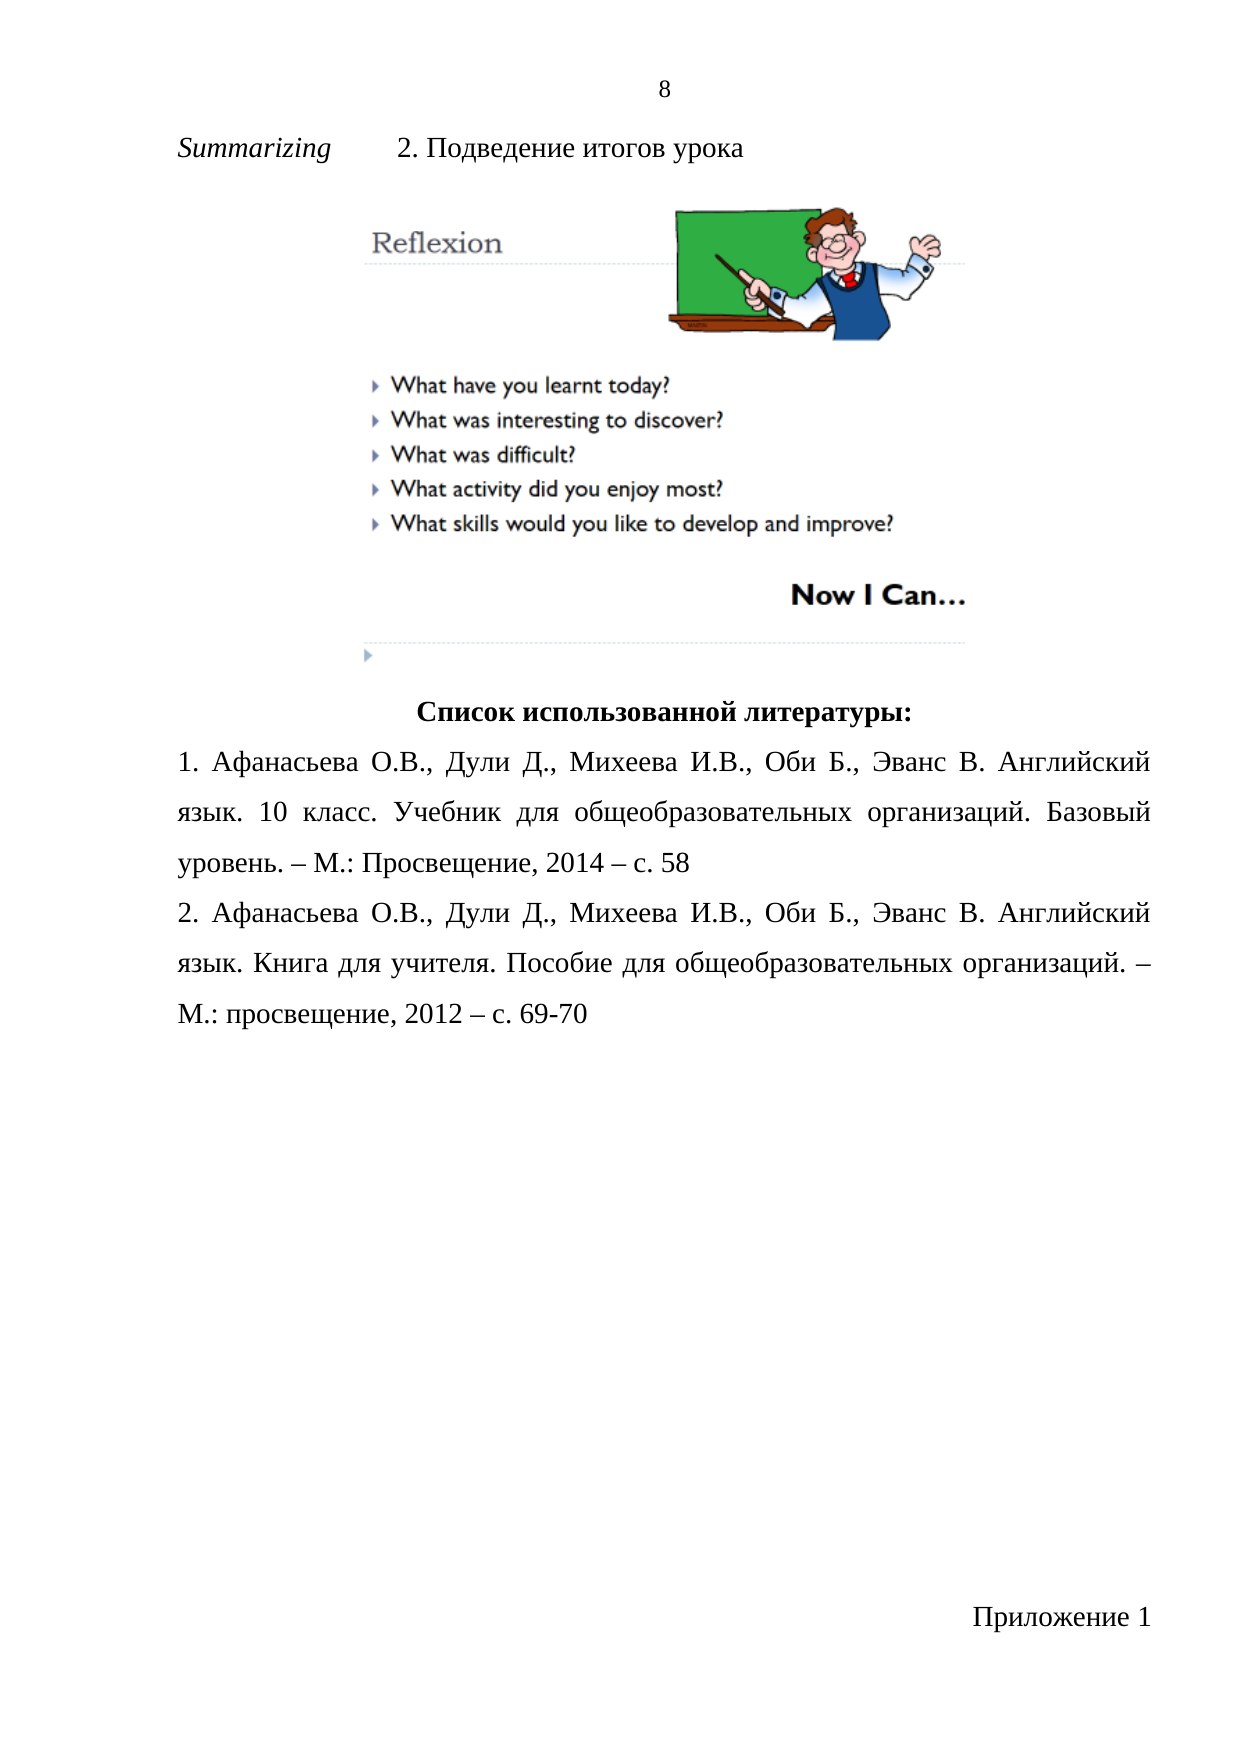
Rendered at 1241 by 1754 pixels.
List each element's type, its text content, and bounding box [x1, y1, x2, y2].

text Summarizing 2. Подведение итогов урока [177, 131, 1152, 164]
picture [331, 180, 998, 680]
text 1. Афанасьева О.В., Дули Д., Михеева И.В., Оби Б., Эванс В. Английский язык. 10 класс. Учебник для общеобразовательных организаций. Базовый уровень. – М.: Просвещение, 2014 – с. 58 [177, 744, 1152, 878]
text 2. Афанасьева О.В., Дули Д., Михеева И.В., Оби Б., Эванс В. Английский язык. Книга для учителя. Пособие для общеобразовательных организаций. – М.: просвещение, 2012 – с. 69-70 [177, 895, 1152, 1029]
text Приложение 1 [177, 1599, 1152, 1633]
text Список использованной литературы: [177, 694, 1152, 727]
